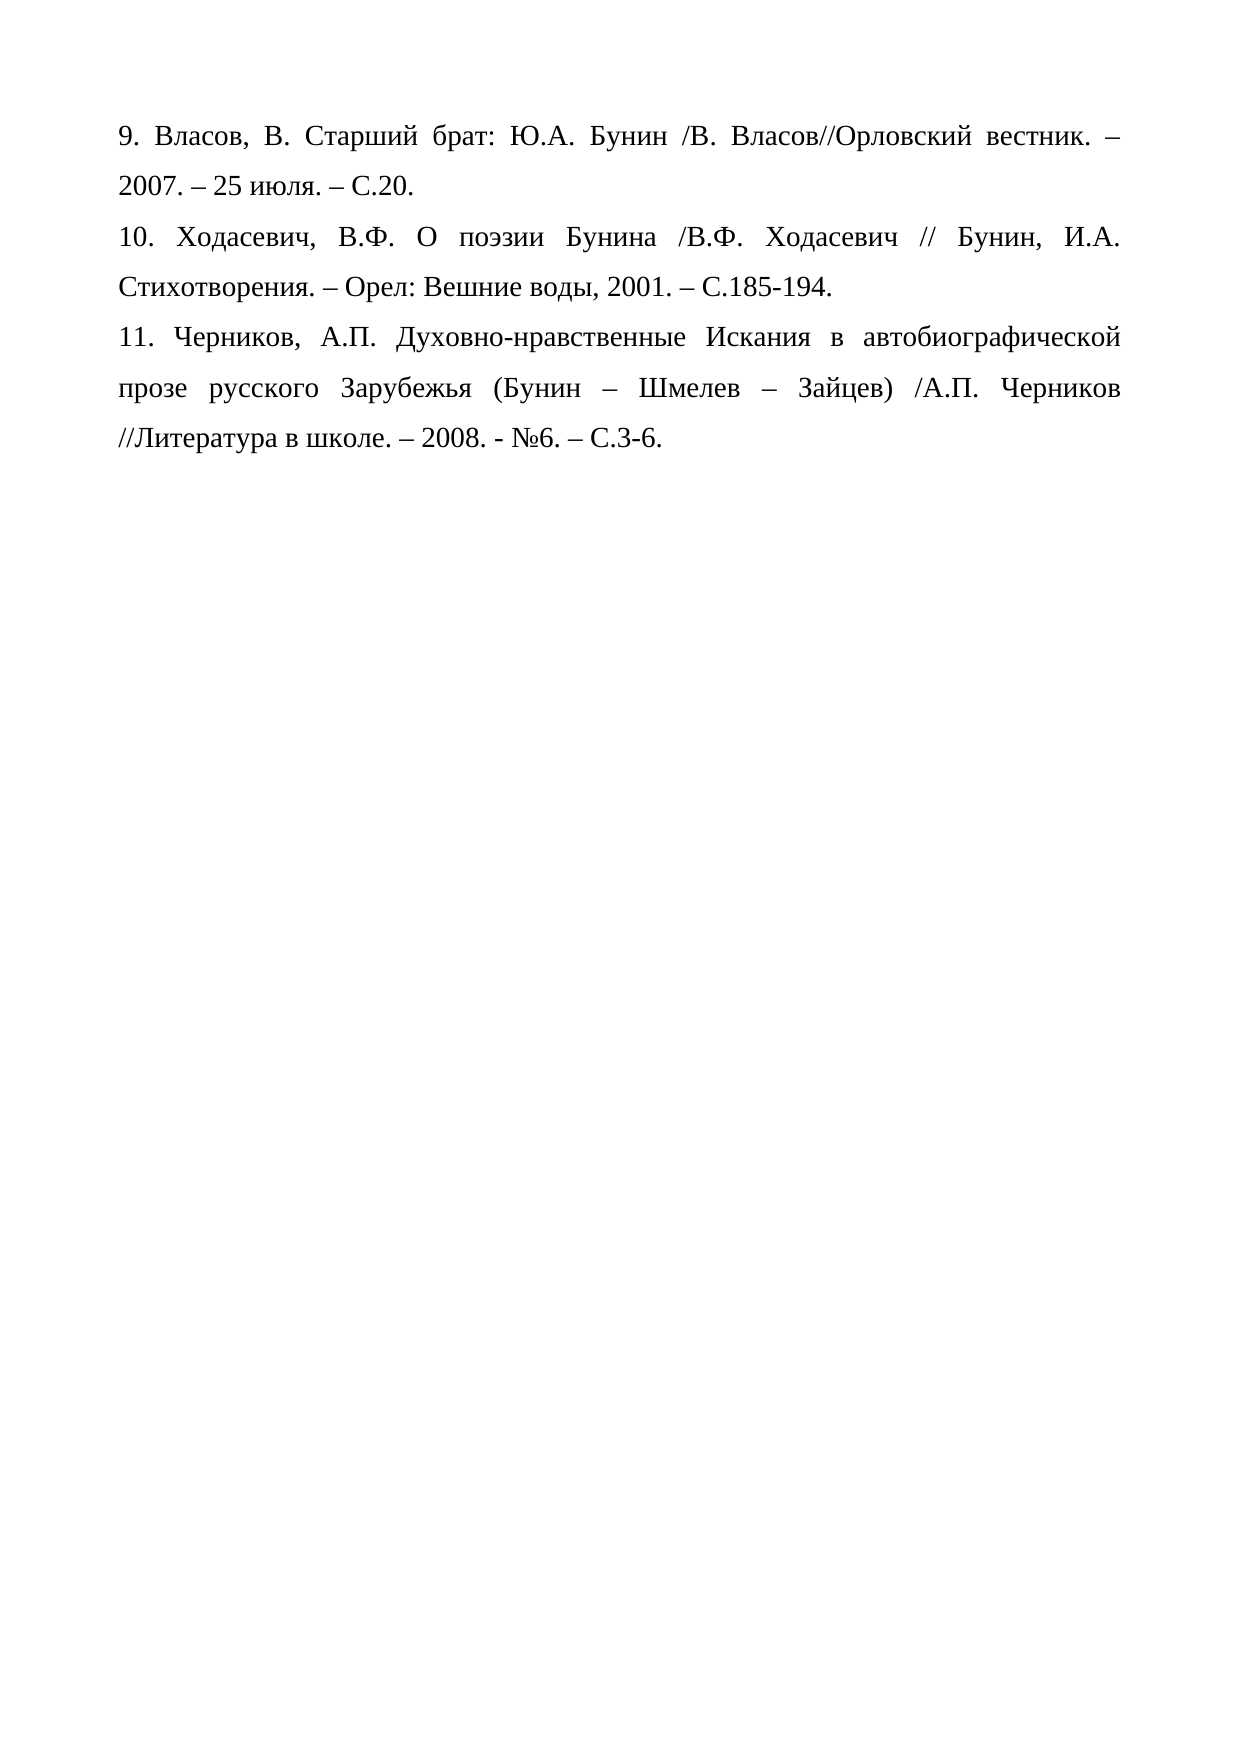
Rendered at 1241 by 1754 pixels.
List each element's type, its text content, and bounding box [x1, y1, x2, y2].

text 10. Ходасевич, В.Ф. О поэзии Бунина /В.Ф. Ходасевич // Бунин, И.А. Стихотворения. – Орел: Вешние воды, 2001. – С.185-194. [118, 219, 1122, 303]
text 9. Власов, В. Старший брат: Ю.А. Бунин /В. Власов//Орловский вестник. – 2007. – 25 июля. – С.20. [118, 118, 1122, 202]
text 11. Черников, А.П. Духовно-нравственные Искания в автобиографической прозе русского Зарубежья (Бунин – Шмелев – Зайцев) /А.П. Черников //Литература в школе. – 2008. - №6. – С.3-6. [118, 319, 1122, 453]
